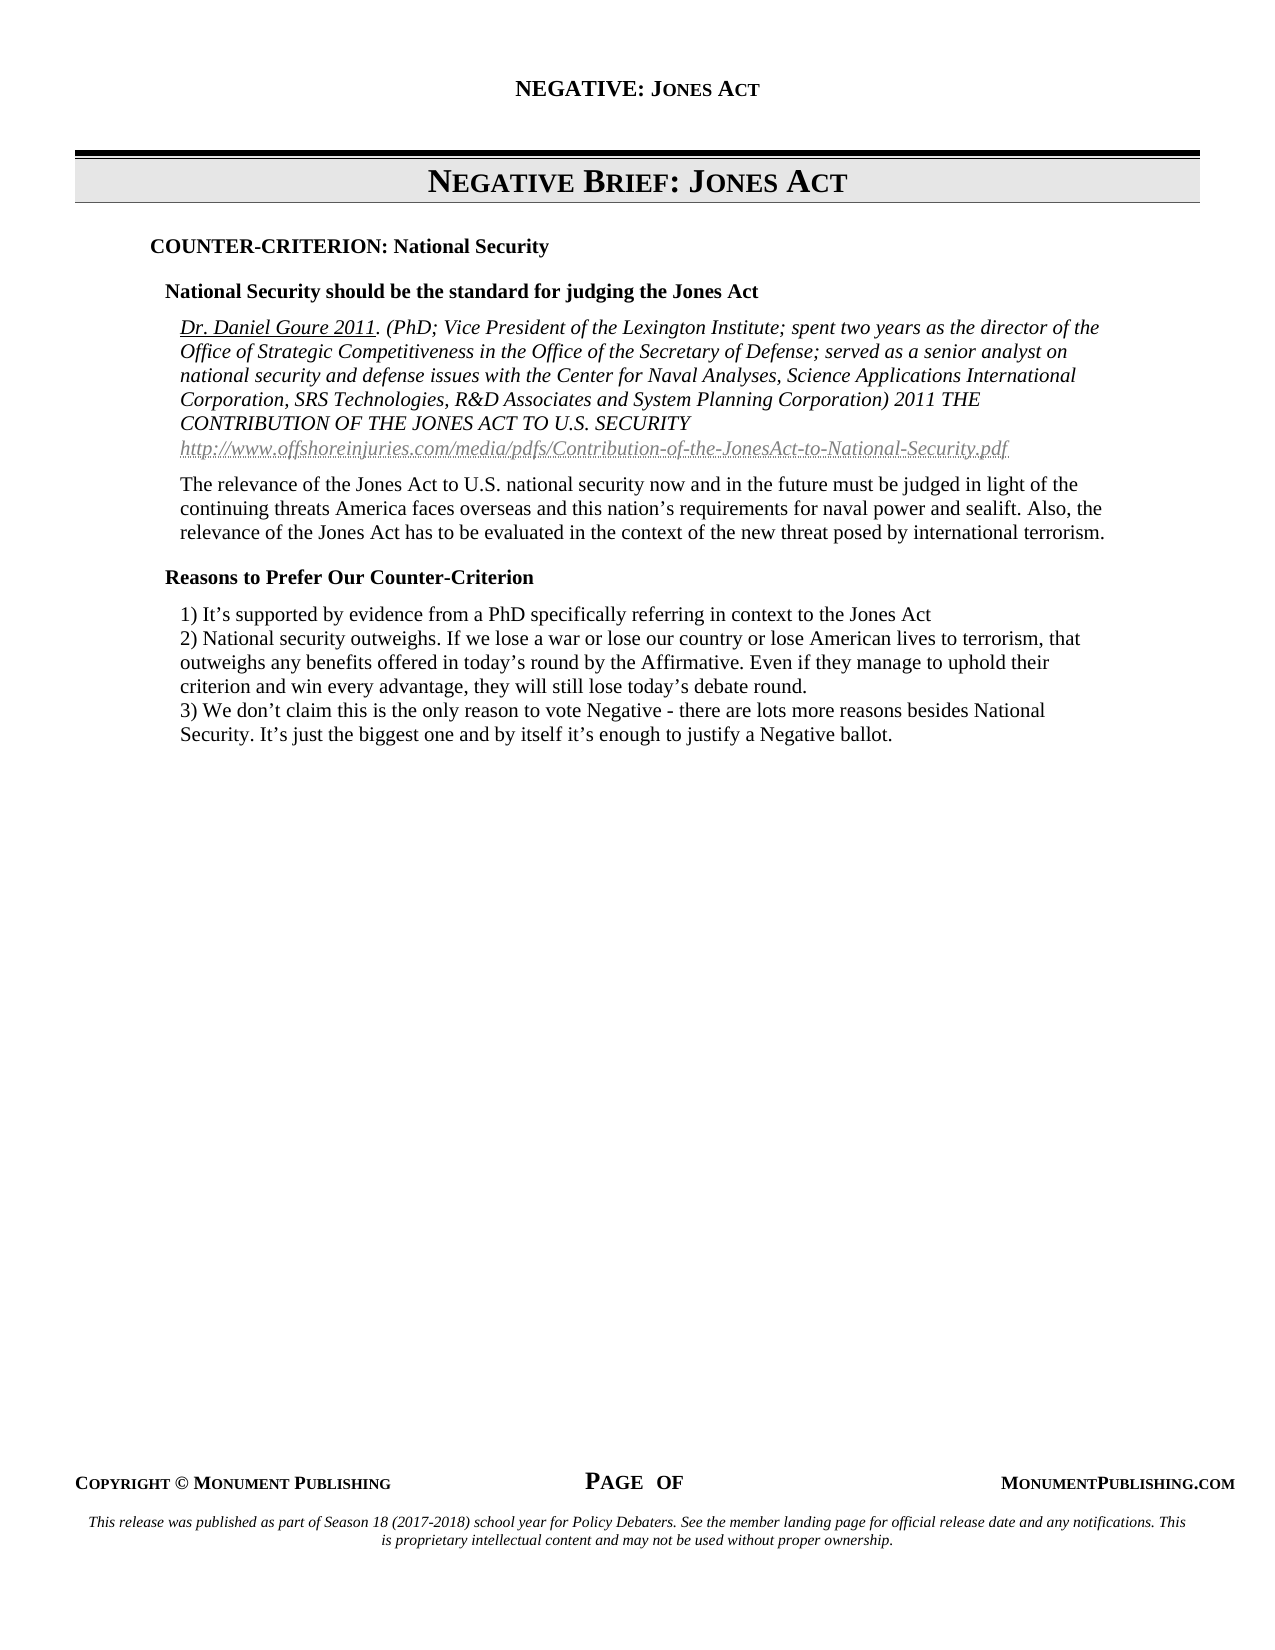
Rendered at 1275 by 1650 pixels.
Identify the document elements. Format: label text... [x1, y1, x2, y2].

text 1) It’s supported by evidence from a PhD specifically referring in context to the Jones Act 2) National security outweighs. If we lose a war or lose our country or lose American lives to terrorism, that outweighs any benefits offered in today’s round by the Affirmative. Even if they manage to uphold their criterion and win every advantage, they will still lose today’s debate round. 3) We don’t claim this is the only reason to vote Negative - there are lots more reasons besides National Security. It’s just the biggest one and by itself it’s enough to justify a Negative ballot. [180, 602, 1125, 746]
text National Security should be the standard for judging the Jones Act [165, 278, 1125, 303]
text COUNTER-CRITERION: National Security [150, 234, 1125, 258]
text Dr. Daniel Goure 2011. (PhD; Vice President of the Lexington Institute; spent two years as the director of the Office of Strategic Competitiveness in the Office of the Secretary of Defense; served as a senior analyst on national security and defense issues with the Center for Naval Analyses, Science Applications International Corporation, SRS Technologies, R&D Associates and System Planning Corporation) 2011 THE CONTRIBUTION OF THE JONES ACT TO U.S. SECURITY http://www.offshoreinjuries.com/media/pdfs/Contribution-of-the-JonesAct-to-National-Security.pdf [180, 315, 1125, 459]
title Negative Brief: Jones Act [75, 159, 1200, 202]
text The relevance of the Jones Act to U.S. national security now and in the future must be judged in light of the continuing threats America faces overseas and this nation’s requirements for naval power and sealift. Also, the relevance of the Jones Act has to be evaluated in the context of the new threat posed by international terrorism. [180, 472, 1125, 544]
text Reasons to Prefer Our Counter-Criterion [165, 565, 1125, 589]
